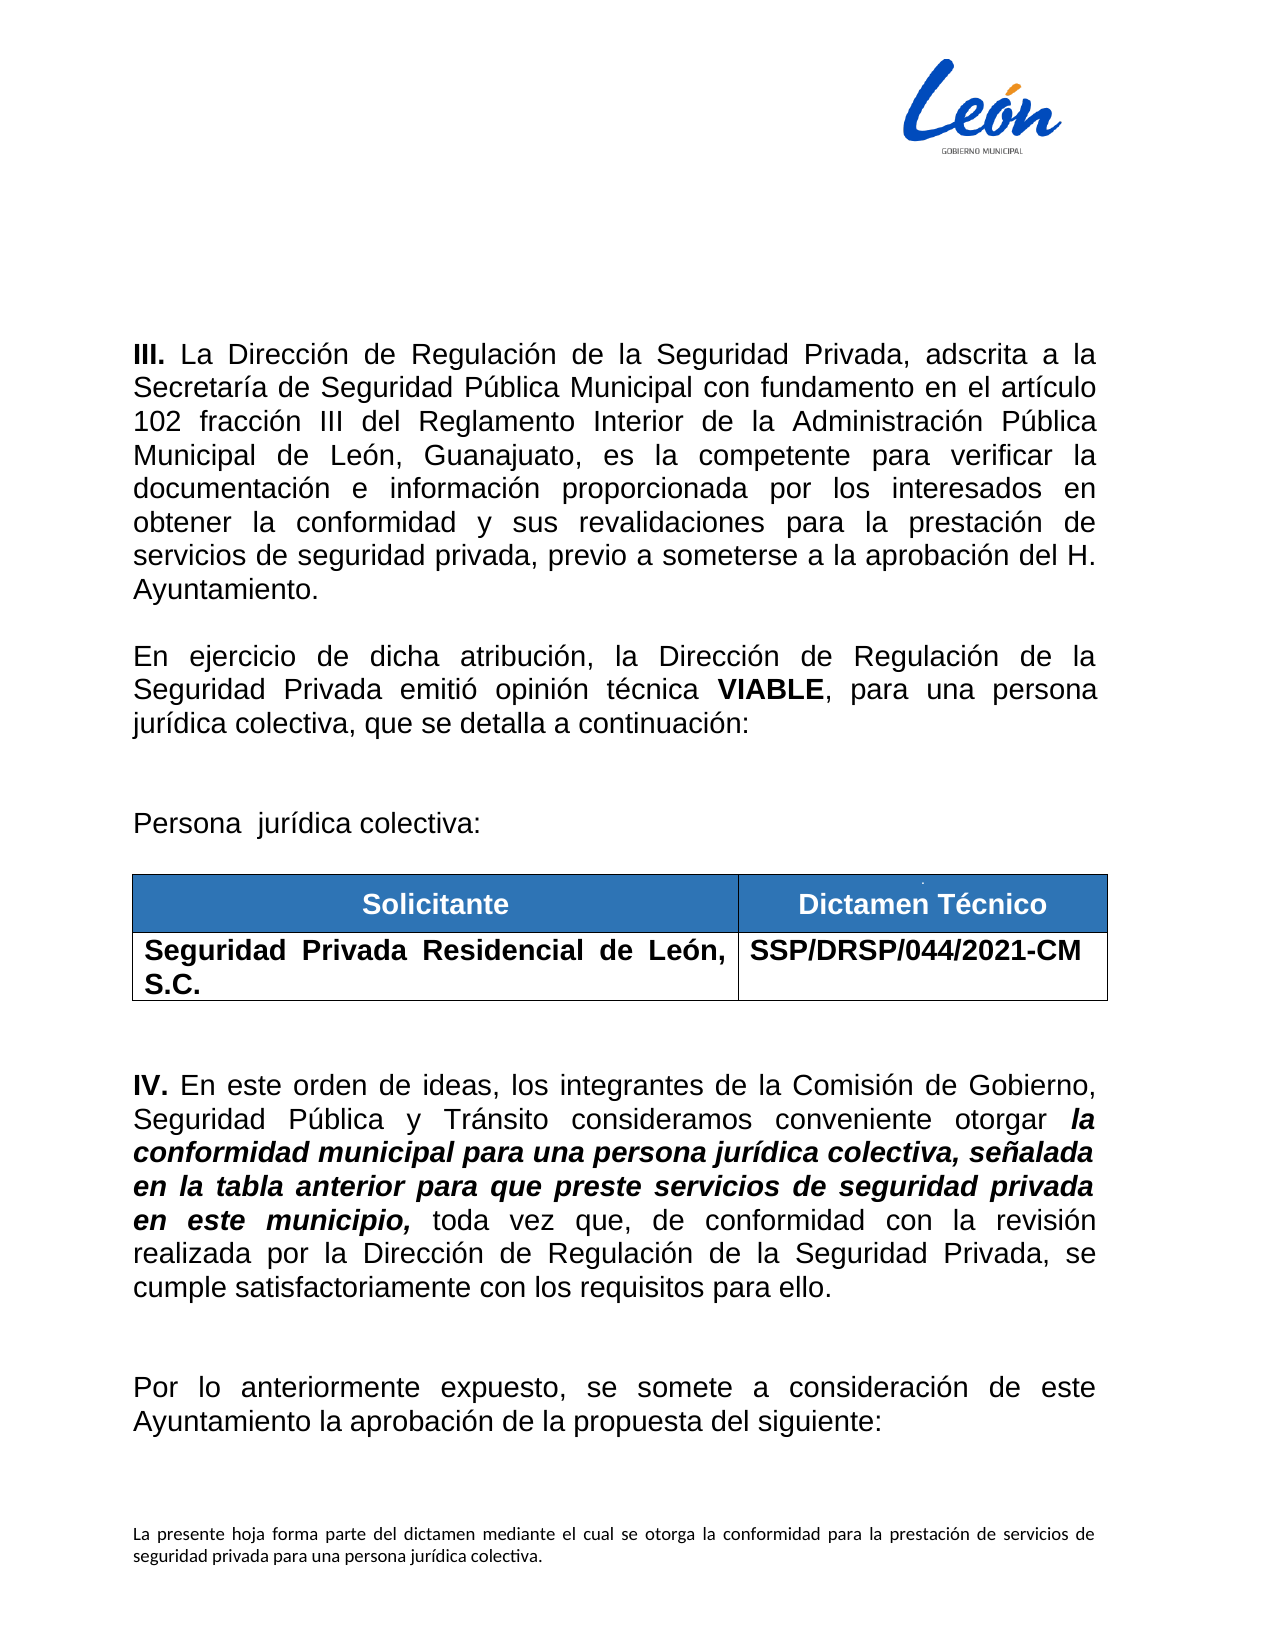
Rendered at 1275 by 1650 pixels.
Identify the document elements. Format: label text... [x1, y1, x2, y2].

text En ejercicio de dicha atribución, la Dirección de Regulación de la Seguridad Privada emitió opinión técnica VIABLE, para una persona jurídica colectiva, que se detalla a continuación: [133, 639, 1098, 739]
text Por lo anteriormente expuesto, se somete a consideración de este Ayuntamiento la aprobación de la propuesta del siguiente: [133, 1370, 1098, 1437]
table_cell SSP/DRSP/044/2021-CM [739, 933, 1107, 1000]
table_header . Dictamen Técnico [739, 875, 1107, 932]
table_header Solicitante [133, 875, 738, 932]
text Persona jurídica colectiva: [133, 807, 1098, 840]
text III. La Dirección de Regulación de la Seguridad Privada, adscrita a la Secretaría de Seguridad Pública Municipal con fundamento en el artículo 102 fracción III del Reglamento Interior de la Administración Pública Municipal de León, Guanajuato, es la competente para verificar la documentación e información proporcionada por los interesados en obtener la conformidad y sus revalidaciones para la prestación de servicios de seguridad privada, previo a someterse a la aprobación del H. Ayuntamiento. [133, 337, 1098, 605]
table_cell Seguridad Privada Residencial de León, S.C. [133, 933, 738, 1000]
text IV. En este orden de ideas, los integrantes de la Comisión de Gobierno, Seguridad Pública y Tránsito consideramos conveniente otorgar la conformidad municipal para una persona jurídica colectiva, señalada en la tabla anterior para que preste servicios de seguridad privada en este municipio, toda vez que, de conformidad con la revisión realizada por la Dirección de Regulación de la Seguridad Privada, se cumple satisfactoriamente con los requisitos para ello. [133, 1068, 1098, 1303]
picture [867, 59, 1098, 154]
